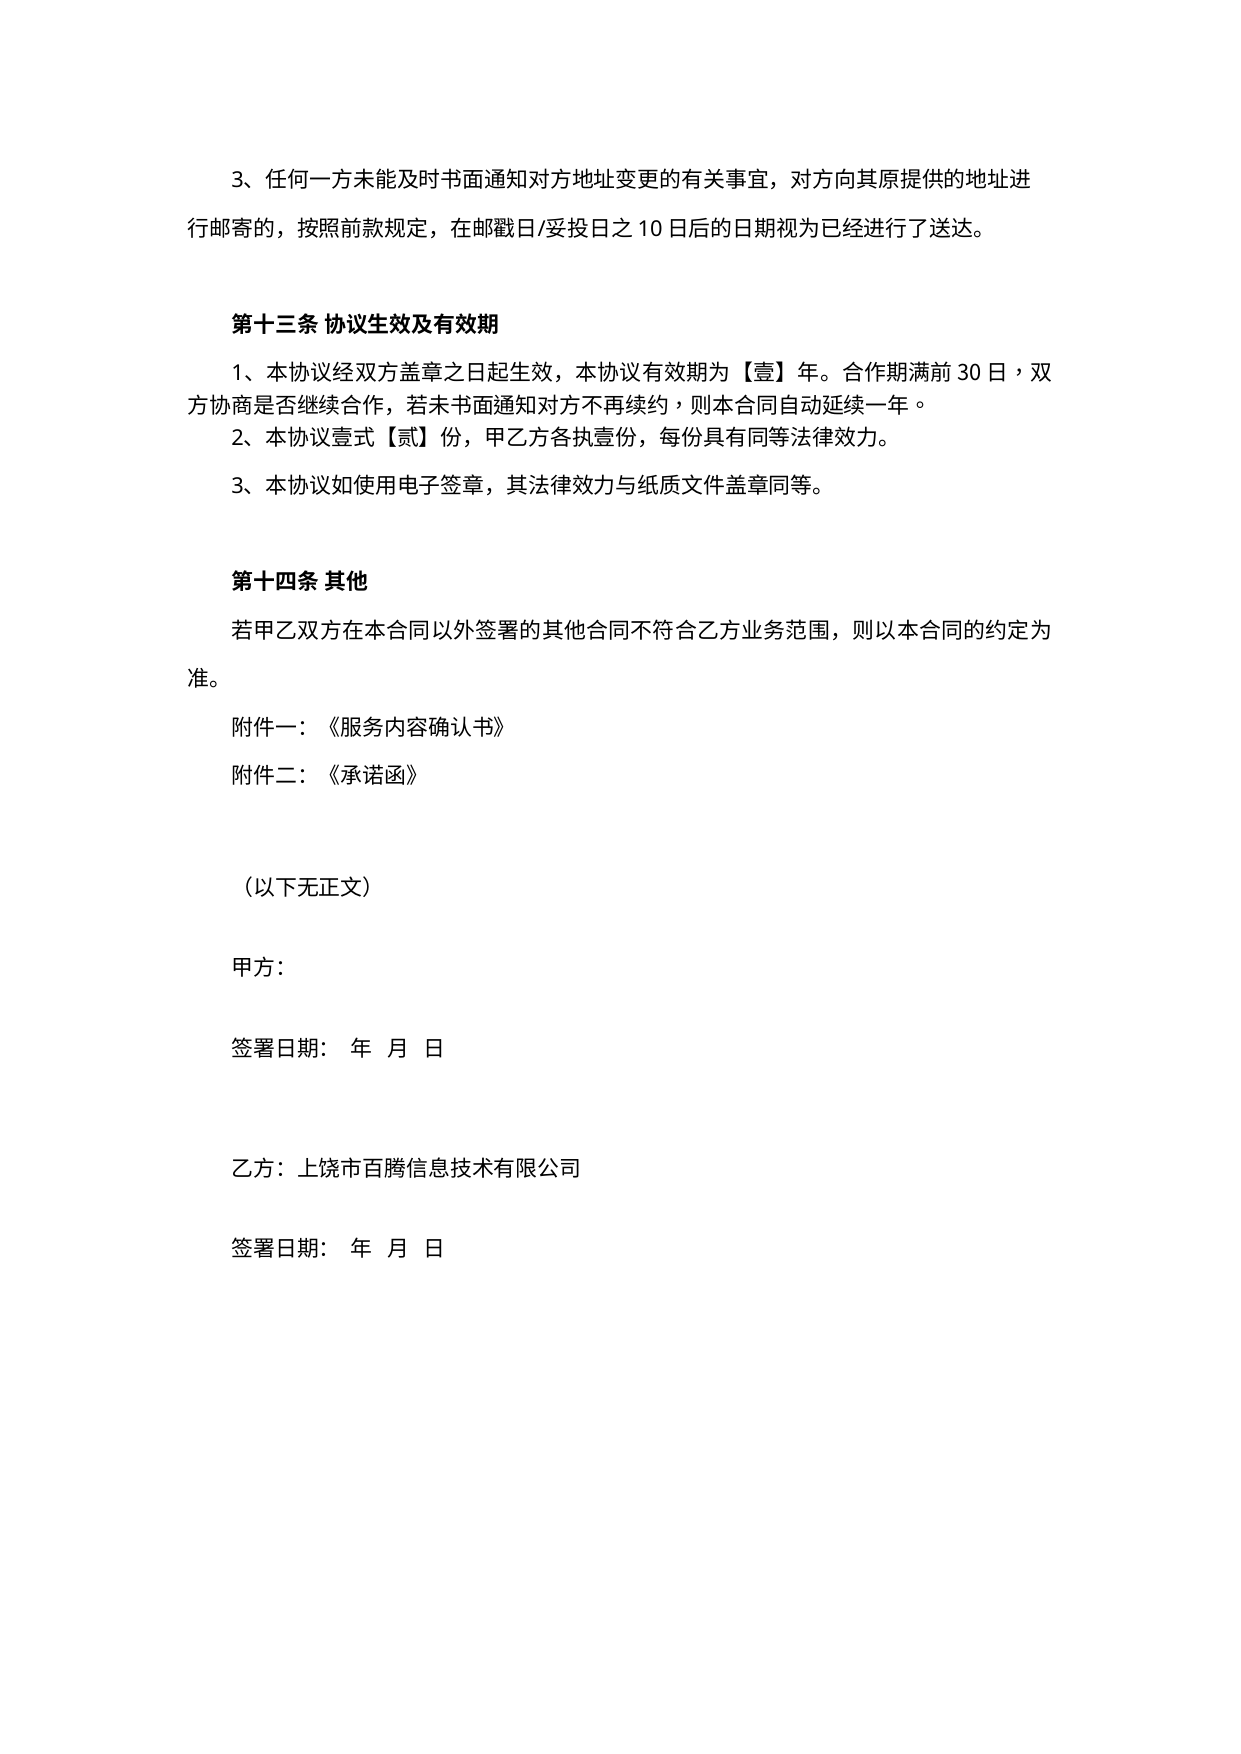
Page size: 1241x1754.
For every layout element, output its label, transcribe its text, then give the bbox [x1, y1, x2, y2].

text 第十三条 协议生效及有效期 [187, 306, 1053, 339]
text 甲方： [187, 950, 1053, 982]
text 1、本协议经双方盖章之日起生效，本协议有效期为【壹】年。合作期满前30日，双方协商是否继续合作，若未书面通知对方不再续约，则本合同自动延续一年。 [187, 355, 1053, 420]
text 附件二：《承诺函》 [187, 758, 1053, 790]
text 第十四条 其他 [187, 564, 1053, 596]
text 3、本协议如使用电子签章，其法律效力与纸质文件盖章同等。 [187, 468, 1053, 501]
text 签署日期： 年 月 日 [187, 1231, 1053, 1263]
text （以下无正文） [187, 870, 1053, 902]
text 签署日期： 年 月 日 [187, 1030, 1053, 1063]
text 附件一：《服务内容确认书》 [187, 709, 1053, 742]
text 若甲乙双方在本合同以外签署的其他合同不符合乙方业务范围，则以本合同的约定为准。 [187, 612, 1053, 693]
text 乙方：上饶市百腾信息技术有限公司 [187, 1150, 1053, 1183]
text 2、本协议壹式【贰】份，甲乙方各执壹份，每份具有同等法律效力。 [187, 420, 1053, 452]
text 3、任何一方未能及时书面通知对方地址变更的有关事宜，对方向其原提供的地址进行邮寄的，按照前款规定，在邮戳日/妥投日之10日后的日期视为已经进行了送达。 [187, 162, 1053, 243]
